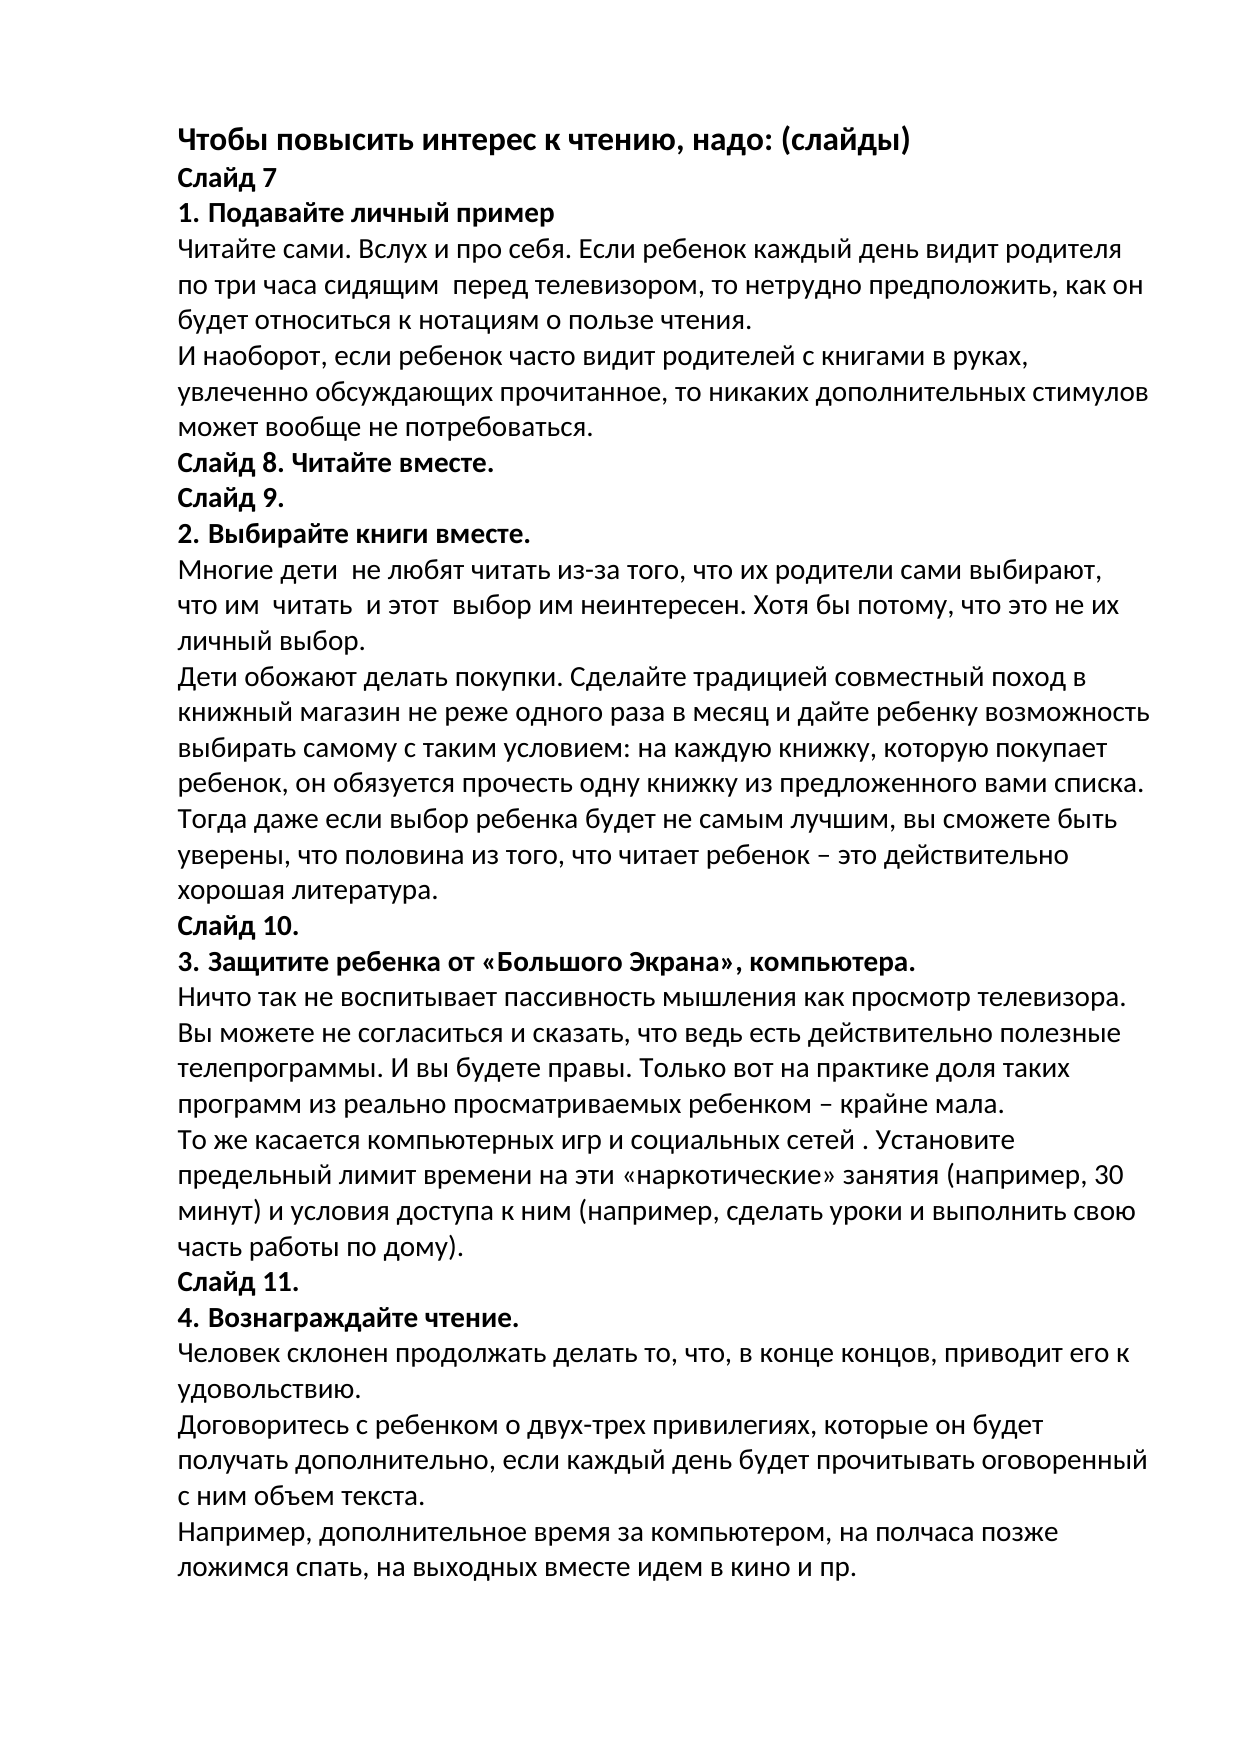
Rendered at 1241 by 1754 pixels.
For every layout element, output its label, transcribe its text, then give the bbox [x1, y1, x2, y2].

text То же касается компьютерных игр и социальных сетей . Установите предельный лимит времени на эти «наркотические» занятия (например, 30 минут) и условия доступа к ним (например, сделать уроки и выполнить свою часть работы по дому). [177, 1121, 1152, 1263]
text И наоборот, если ребенок часто видит родителей с книгами в руках, увлеченно обсуждающих прочитанное, то никаких дополнительных стимулов может вообще не потребоваться. [177, 337, 1152, 444]
text Многие дети не любят читать из-за того, что их родители сами выбирают, что им читать и этот выбор им неинтересен. Хотя бы потому, что это не их личный выбор. [177, 551, 1152, 658]
text 1. Подавайте личный пример [177, 194, 1152, 230]
text 4. Вознаграждайте чтение. [177, 1299, 1152, 1334]
text Договоритесь с ребенком о двух-трех привилегиях, которые он будет получать дополнительно, если каждый день будет прочитывать оговоренный с ним объем текста. [177, 1406, 1152, 1513]
text Слайд 10. [177, 907, 1152, 943]
text Слайд 8. Читайте вместе. [177, 444, 1152, 479]
text Человек склонен продолжать делать то, что, в конце концов, приводит его к удовольствию. [177, 1334, 1152, 1406]
text Тогда даже если выбор ребенка будет не самым лучшим, вы сможете быть уверены, что половина из того, что читает ребенок – это действительно хорошая литература. [177, 800, 1152, 907]
text 3. Защитите ребенка от «Большого Экрана», компьютера. [177, 943, 1152, 978]
text Ничто так не воспитывает пассивность мышления как просмотр телевизора. Вы можете не согласиться и сказать, что ведь есть действительно полезные телепрограммы. И вы будете правы. Только вот на практике доля таких программ из реально просматриваемых ребенком – крайне мала. [177, 978, 1152, 1121]
text Слайд 9. [177, 479, 1152, 515]
text 2. Выбирайте книги вместе. [177, 515, 1152, 551]
text Слайд 11. [177, 1263, 1152, 1299]
text Чтобы повысить интерес к чтению, надо: (слайды) [177, 118, 1152, 159]
text Например, дополнительное время за компьютером, на полчаса позже ложимся спать, на выходных вместе идем в кино и пр. [177, 1513, 1152, 1584]
text Дети обожают делать покупки. Сделайте традицией совместный поход в книжный магазин не реже одного раза в месяц и дайте ребенку возможность выбирать самому с таким условием: на каждую книжку, которую покупает ребенок, он обязуется прочесть одну книжку из предложенного вами списка. [177, 658, 1152, 800]
text Слайд 7 [177, 159, 1152, 194]
text Читайте сами. Вслух и про себя. Если ребенок каждый день видит родителя по три часа сидящим перед телевизором, то нетрудно предположить, как он будет относиться к нотациям о пользе чтения. [177, 230, 1152, 337]
